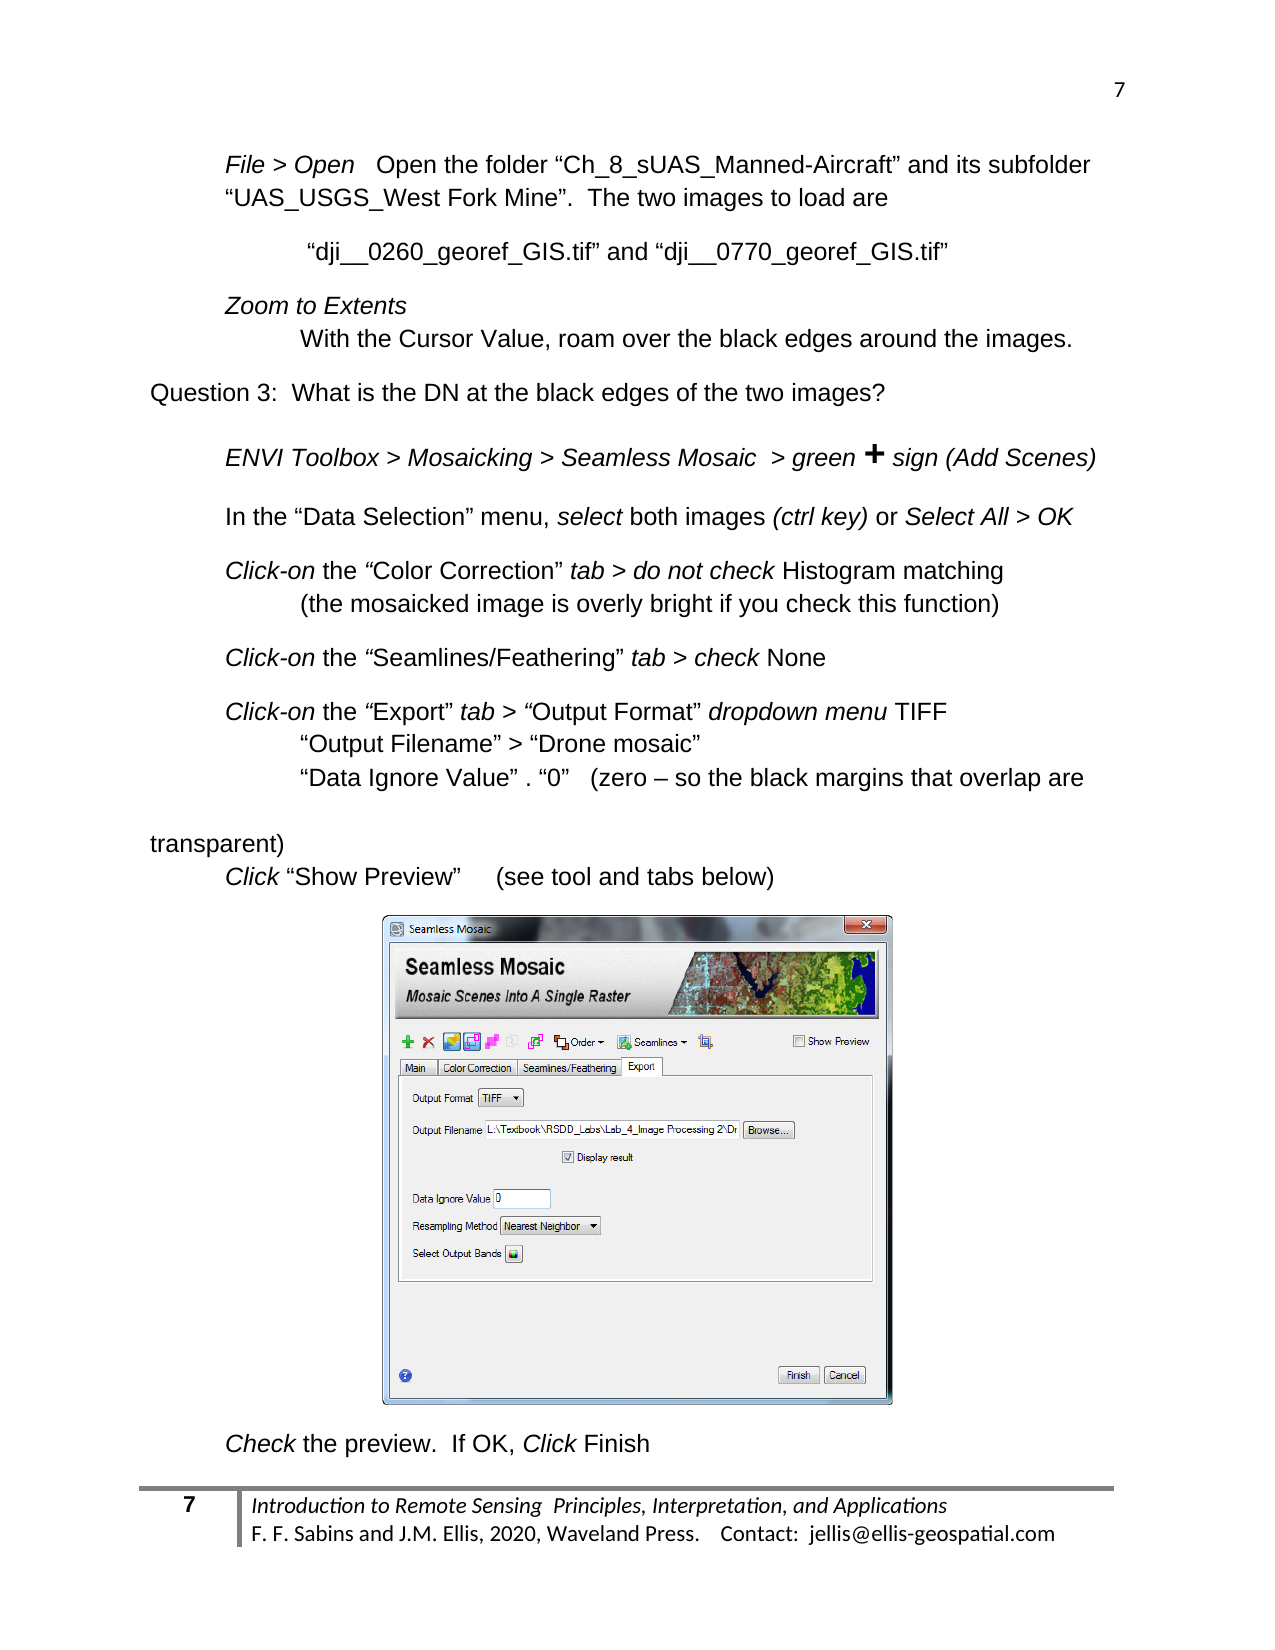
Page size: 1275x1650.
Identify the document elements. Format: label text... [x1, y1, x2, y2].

text Zoom to Extents With the Cursor Value, roam over the black edges around the images. [150, 291, 1125, 352]
text ENVI Toolbox > Mosaicking > Seamless Mosaic > green + sign (Add Scenes) [150, 431, 1125, 474]
text Question 3: What is the DN at the black edges of the two images? [150, 378, 1125, 406]
text “dji__0260_georef_GIS.tif” and “dji__0770_georef_GIS.tif” [150, 237, 1125, 266]
text Click-on the “Export” tab > “Output Format” dropdown menu TIFF [150, 696, 1125, 725]
text Check the preview. If OK, Click Finish [150, 1429, 1125, 1458]
text “Output Filename” > “Drone mosaic” [150, 729, 1125, 758]
picture [382, 915, 893, 1405]
text File > Open Open the folder “Ch_8_sUAS_Manned-Aircraft” and its subfolder “UAS_USGS_West Fork Mine”. The two images to load are [150, 150, 1125, 212]
text “Data Ignore Value” . “0” (zero – so the black margins that overlap are transparent) [150, 762, 1125, 857]
text Click “Show Preview” (see tool and tabs below) [150, 862, 1125, 890]
text Click-on the “Seamlines/Feathering” tab > check None [150, 643, 1125, 671]
text In the “Data Selection” menu, select both images (ctrl key) or Select All > OK [150, 502, 1125, 531]
text Click-on the “Color Correction” tab > do not check Histogram matching (the mosaicked image is overly bright if you check this function) [150, 556, 1125, 617]
